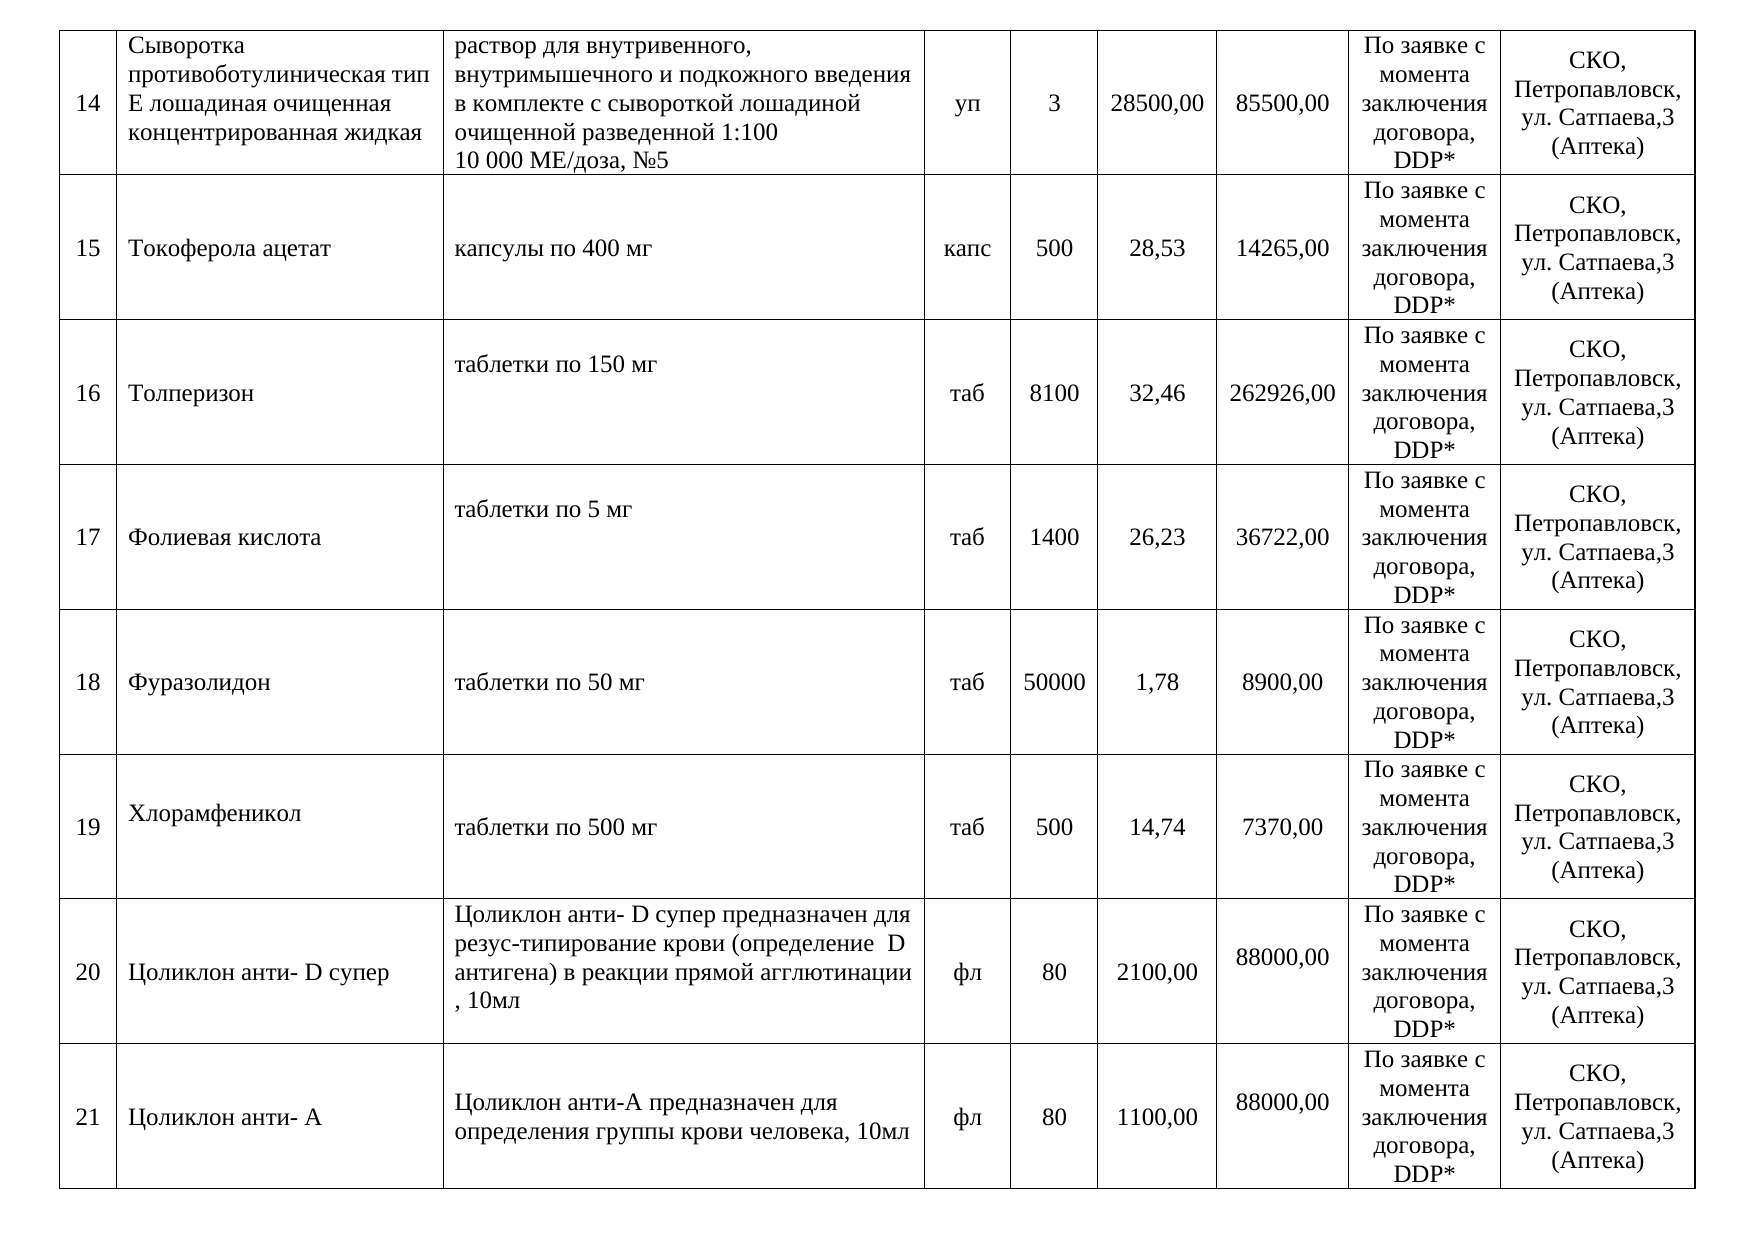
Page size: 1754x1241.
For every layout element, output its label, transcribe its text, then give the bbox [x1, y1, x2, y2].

table_cell По заявке с момента заключения договора, DDP* [1349, 899, 1500, 1043]
table_cell 50000 [1011, 610, 1097, 753]
table_cell 15 [60, 175, 116, 319]
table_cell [1501, 31, 1694, 174]
table_cell По заявке с момента заключения договора, DDP* [1349, 755, 1500, 898]
table_cell 36722,00 [1217, 465, 1348, 609]
table_cell 32,46 [1098, 320, 1216, 464]
table_cell 20 [60, 899, 116, 1043]
table_cell По заявке с момента заключения договора, DDP* [1349, 610, 1500, 753]
table_cell фл [925, 899, 1010, 1043]
table_cell 1400 [1011, 465, 1097, 609]
table_cell 88000,00 [1217, 1044, 1348, 1188]
table_cell таблетки по 500 мг [444, 755, 924, 898]
table_cell уп [925, 31, 1010, 174]
table_cell СКО, Петропавловск, ул. Сатпаева,3 (Аптека) [1501, 465, 1694, 609]
table_cell По заявке с момента заключения договора, DDP* [1349, 465, 1500, 609]
table_cell 19 [60, 755, 116, 898]
table_cell 80 [1011, 1044, 1097, 1188]
table_cell 21 [60, 1044, 116, 1188]
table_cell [1349, 31, 1500, 174]
table_cell Сыворотка противоботулиническая тип Е лошадиная очищенная концентрированная жидкая [117, 31, 443, 174]
table_cell По заявке с момента заключения договора, DDP* [1349, 175, 1500, 319]
table_cell 1100,00 [1098, 1044, 1216, 1188]
table_cell таб [925, 320, 1010, 464]
table_cell СКО, Петропавловск, ул. Сатпаева,3 (Аптека) [1501, 610, 1694, 753]
table_cell 88000,00 [1217, 899, 1348, 1043]
table_cell таблетки по 5 мг [444, 465, 924, 609]
table_cell 80 [1011, 899, 1097, 1043]
table_cell 17 [60, 465, 116, 609]
table_cell 3 [1011, 31, 1097, 174]
table_cell 28500,00 [1098, 31, 1216, 174]
table_cell 16 [60, 320, 116, 464]
table_cell 14 [60, 31, 116, 174]
table_cell таб [925, 755, 1010, 898]
table_cell фл [925, 1044, 1010, 1188]
table_cell 500 [1011, 755, 1097, 898]
table_cell СКО, Петропавловск, ул. Сатпаева,3 (Аптека) [1501, 175, 1694, 319]
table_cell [1501, 1044, 1694, 1188]
table_cell 26,23 [1098, 465, 1216, 609]
table_cell Цоликлон анти-А предназначен для определения группы крови человека, 10мл [444, 1044, 924, 1188]
table_cell 500 [1011, 175, 1097, 319]
table_cell Цоликлон анти- D супер [117, 899, 443, 1043]
table_cell капс [925, 175, 1010, 319]
table_cell 14265,00 [1217, 175, 1348, 319]
table_cell Хлорамфеникол [117, 755, 443, 898]
table_cell По заявке с момента заключения договора, DDP* [1349, 320, 1500, 464]
table_cell Токоферола ацетат [117, 175, 443, 319]
table_cell капсулы по 400 мг [444, 175, 924, 319]
table_cell таблетки по 50 мг [444, 610, 924, 753]
table_cell СКО, Петропавловск, ул. Сатпаева,3 (Аптека) [1501, 755, 1694, 898]
table_cell 8100 [1011, 320, 1097, 464]
table_cell Фолиевая кислота [117, 465, 443, 609]
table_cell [1349, 1044, 1500, 1188]
table_cell 7370,00 [1217, 755, 1348, 898]
table_cell СКО, Петропавловск, ул. Сатпаева,3 (Аптека) [1501, 899, 1694, 1043]
table_cell СКО, Петропавловск, ул. Сатпаева,3 (Аптека) [1501, 320, 1694, 464]
table_cell 28,53 [1098, 175, 1216, 319]
table_cell 18 [60, 610, 116, 753]
table_cell таб [925, 610, 1010, 753]
table_cell таб [925, 465, 1010, 609]
table_cell 14,74 [1098, 755, 1216, 898]
table_cell раствор для внутривенного, внутримышечного и подкожного введения в комплекте с сывороткой лошадиной очищенной разведенной 1:100 10 000 МЕ/доза, №5 [444, 31, 924, 174]
table_cell 262926,00 [1217, 320, 1348, 464]
table_cell 85500,00 [1217, 31, 1348, 174]
table_cell 8900,00 [1217, 610, 1348, 753]
table_cell 2100,00 [1098, 899, 1216, 1043]
table_cell 1,78 [1098, 610, 1216, 753]
table_cell Цоликлон анти- D супер предназначен для резус-типирование крови (определение D антигена) в реакции прямой агглютинации , 10мл [444, 899, 924, 1043]
table_cell Фуразолидон [117, 610, 443, 753]
table_cell Толперизон [117, 320, 443, 464]
table_cell Цоликлон анти- А [117, 1044, 443, 1188]
table_cell таблетки по 150 мг [444, 320, 924, 464]
